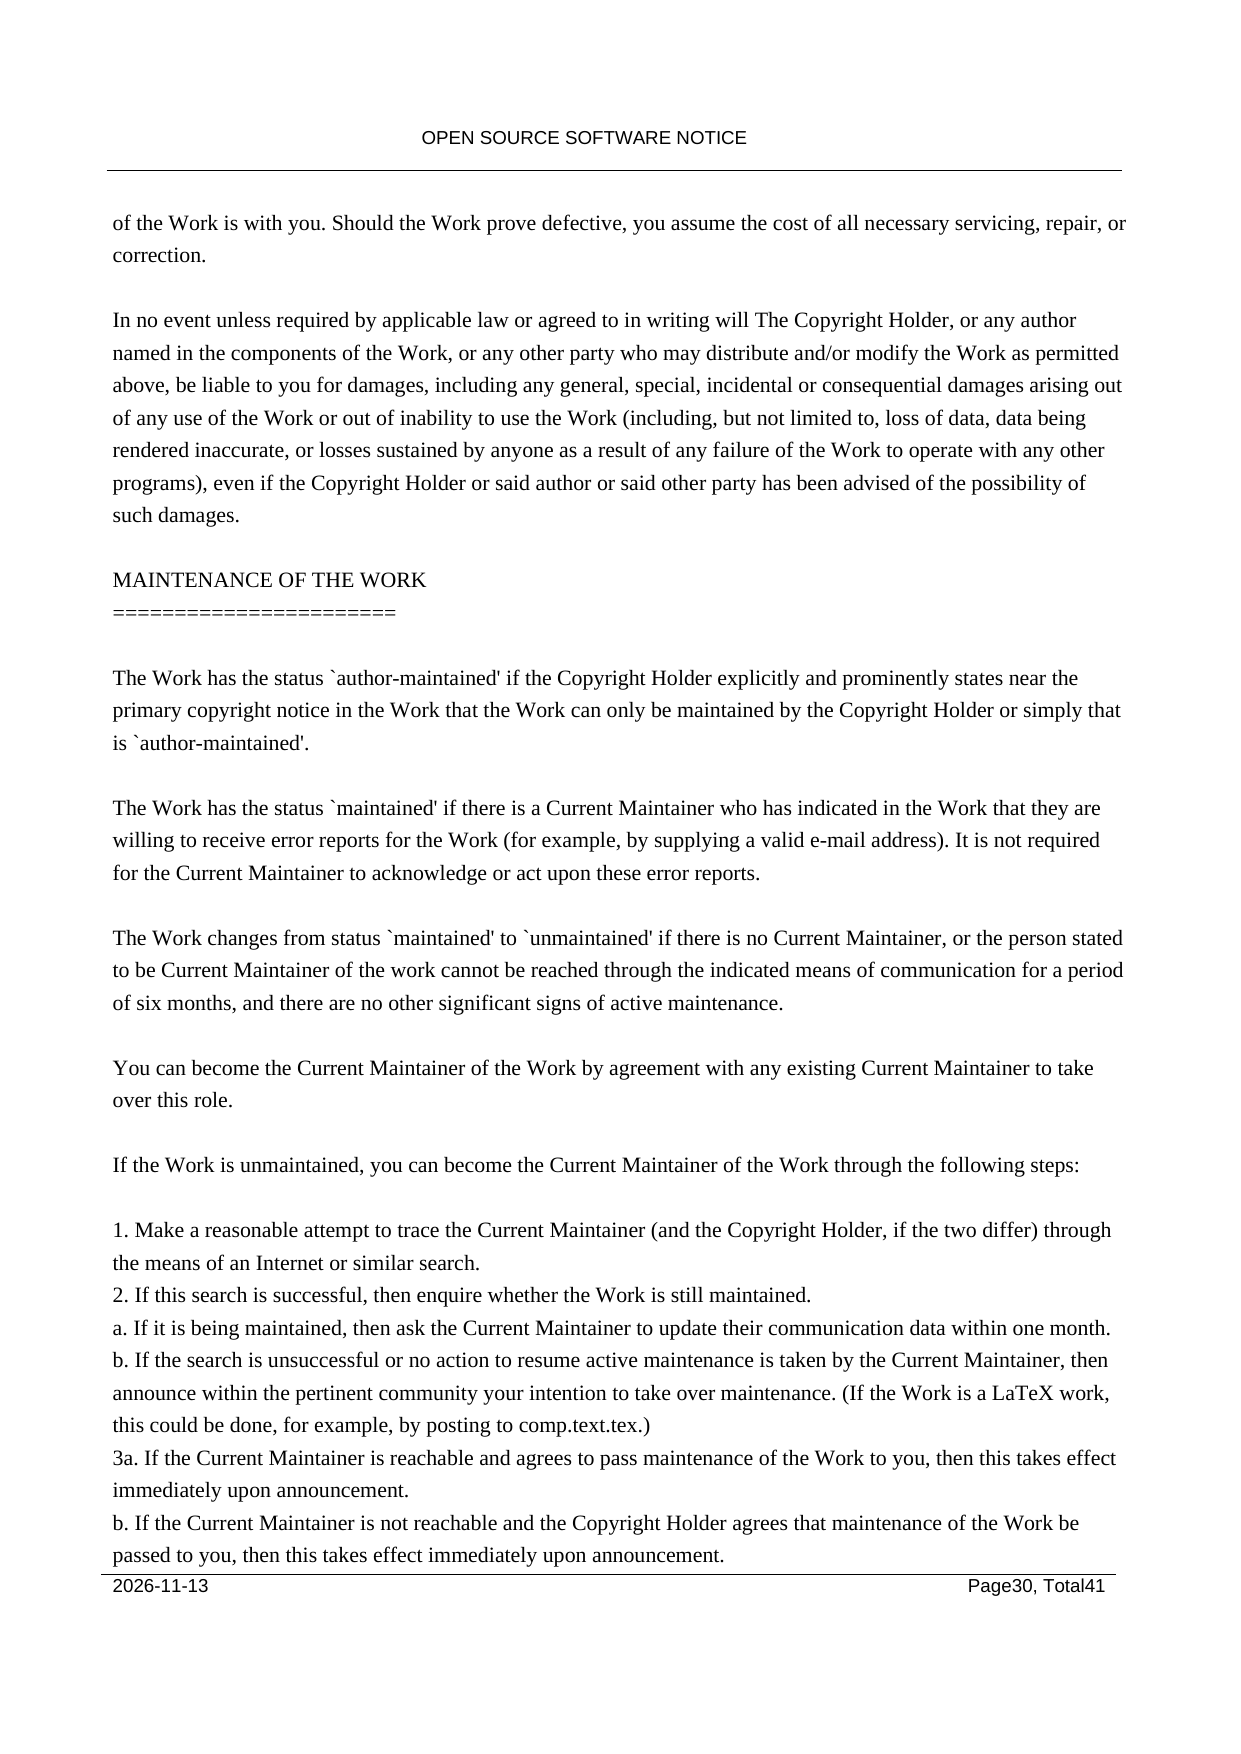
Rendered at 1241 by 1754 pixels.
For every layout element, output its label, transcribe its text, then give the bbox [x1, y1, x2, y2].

text The Work has the status `maintained' if there is a Current Maintainer who has indicated in the Work that they are willing to receive error reports for the Work (for example, by supplying a valid e-mail address). It is not required for the Current Maintainer to acknowledge or act upon these error reports. [112, 791, 1128, 889]
text MAINTENANCE OF THE WORK [112, 564, 1128, 596]
text The Work changes from status `maintained' to `unmaintained' if there is no Current Maintainer, or the person stated to be Current Maintainer of the work cannot be reached through the indicated means of communication for a period of six months, and there are no other significant signs of active maintenance. [112, 921, 1128, 1019]
text b. If the search is unsuccessful or no action to resume active maintenance is taken by the Current Maintainer, then announce within the pertinent community your intention to take over maintenance. (If the Work is a LaTeX work, this could be done, for example, by posting to comp.text.tex.) [112, 1344, 1128, 1441]
text You can become the Current Maintainer of the Work by agreement with any existing Current Maintainer to take over this role. [112, 1051, 1128, 1116]
text 1. Make a reasonable attempt to trace the Current Maintainer (and the Copyright Holder, if the two differ) through the means of an Internet or similar search. [112, 1214, 1128, 1279]
text b. If the Current Maintainer is not reachable and the Copyright Holder agrees that maintenance of the Work be passed to you, then this takes effect immediately upon announcement. [112, 1506, 1128, 1571]
text ======================= [112, 596, 1128, 629]
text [112, 206, 1128, 271]
text In no event unless required by applicable law or agreed to in writing will The Copyright Holder, or any author named in the components of the Work, or any other party who may distribute and/or modify the Work as permitted above, be liable to you for damages, including any general, special, incidental or consequential damages arising out of any use of the Work or out of inability to use the Work (including, but not limited to, loss of data, data being rendered inaccurate, or losses sustained by anyone as a result of any failure of the Work to operate with any other programs), even if the Copyright Holder or said author or said other party has been advised of the possibility of such damages. [112, 304, 1128, 531]
text If the Work is unmaintained, you can become the Current Maintainer of the Work through the following steps: [112, 1149, 1128, 1181]
text The Work has the status `author-maintained' if the Copyright Holder explicitly and prominently states near the primary copyright notice in the Work that the Work can only be maintained by the Copyright Holder or simply that is `author-maintained'. [112, 661, 1128, 759]
text 3a. If the Current Maintainer is reachable and agrees to pass maintenance of the Work to you, then this takes effect immediately upon announcement. [112, 1441, 1128, 1506]
text 2. If this search is successful, then enquire whether the Work is still maintained. [112, 1279, 1128, 1311]
text a. If it is being maintained, then ask the Current Maintainer to update their communication data within one month. [112, 1311, 1128, 1344]
